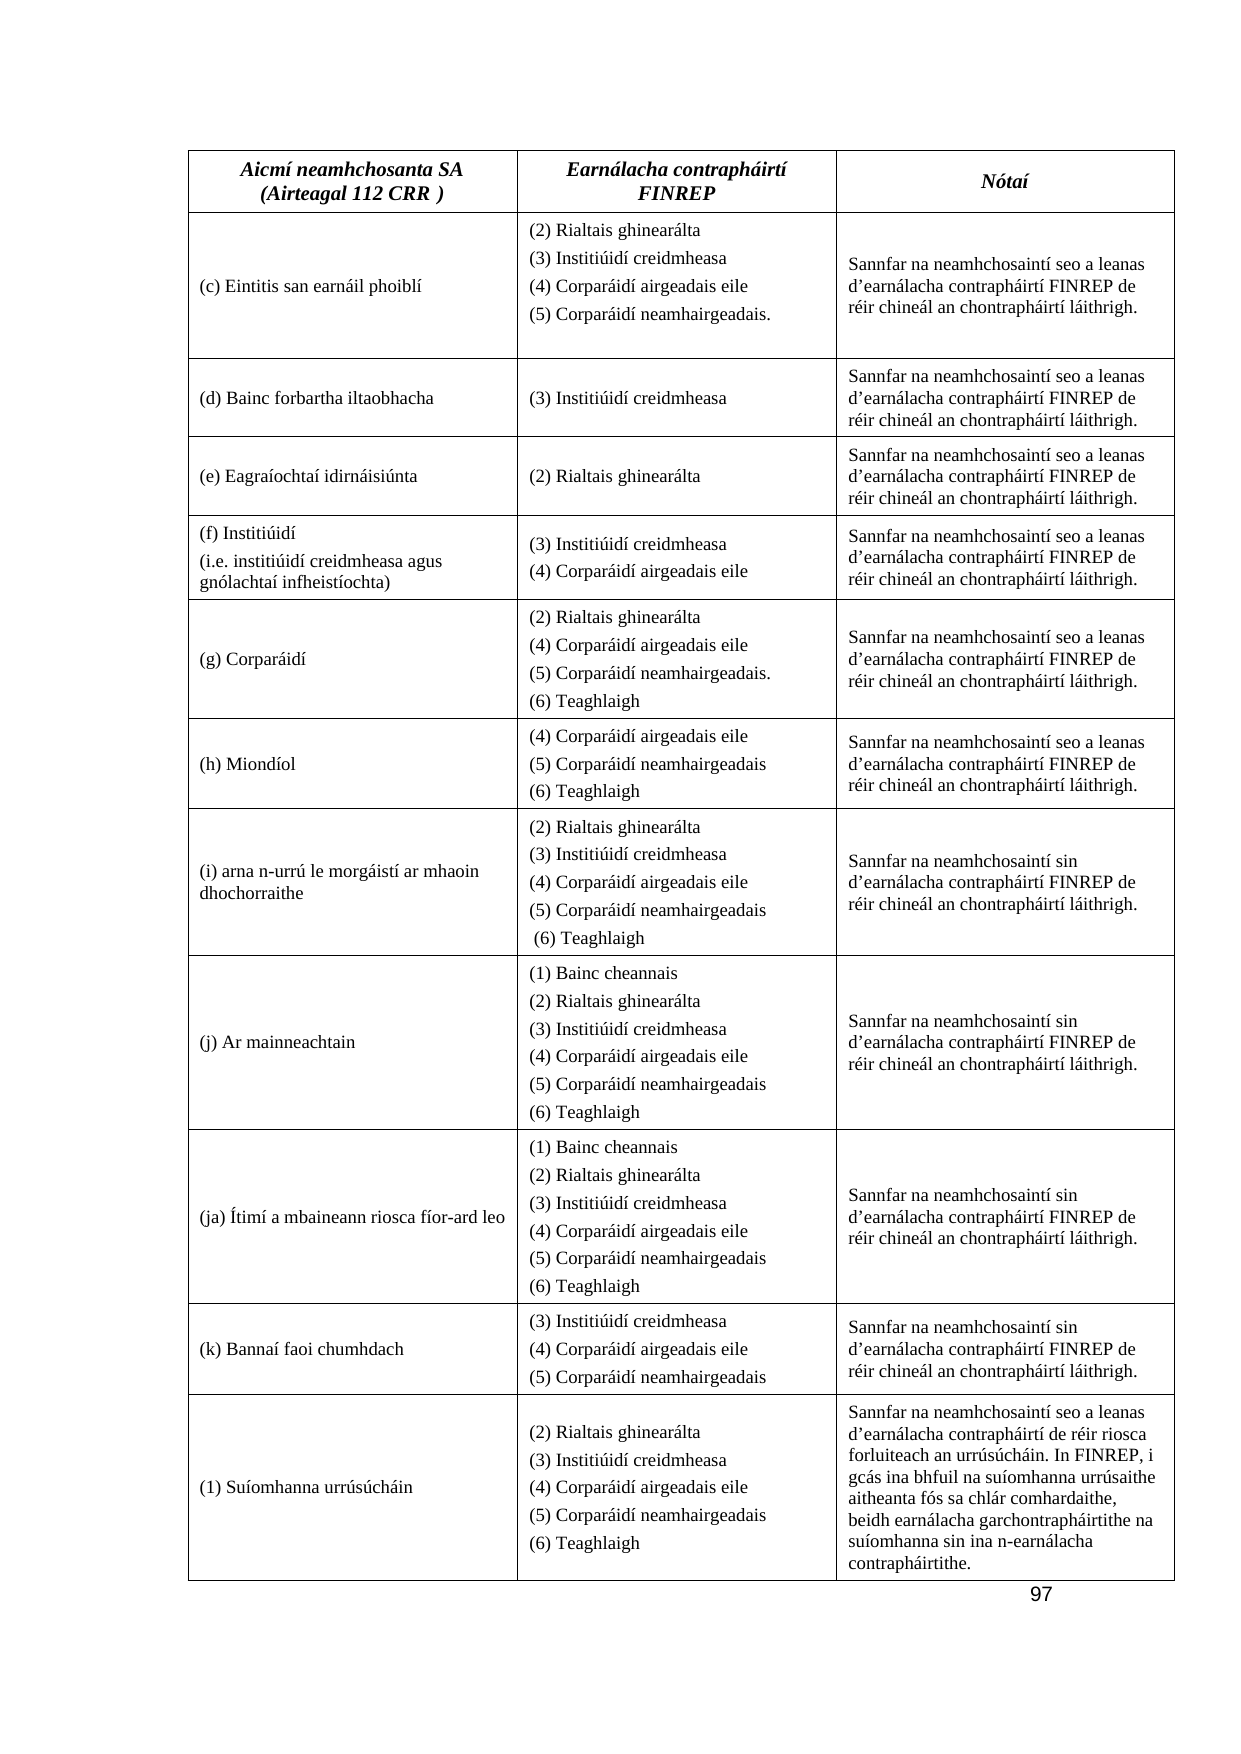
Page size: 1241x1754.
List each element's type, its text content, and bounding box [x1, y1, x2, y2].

table_cell Sannfar na neamhchosaintí seo a leanas d’earnálacha contrapháirtí FINREP de réir chineál an chontrapháirtí láithrigh. [837, 437, 1174, 514]
table_cell (e) Eagraíochtaí idirnáisiúnta [189, 437, 517, 514]
table_cell (2) Rialtais ghinearálta (3) Institiúidí creidmheasa (4) Corparáidí airgeadais eile (5) Corparáidí neamhairgeadais (6) Teaghlaigh [518, 1395, 836, 1580]
table_cell Sannfar na neamhchosaintí seo a leanas d’earnálacha contrapháirtí FINREP de réir chineál an chontrapháirtí láithrigh. [837, 719, 1174, 808]
table_cell (2) Rialtais ghinearálta (3) Institiúidí creidmheasa (4) Corparáidí airgeadais eile (5) Corparáidí neamhairgeadais (6) Teaghlaigh [518, 809, 836, 954]
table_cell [837, 213, 1174, 358]
table_cell Sannfar na neamhchosaintí seo a leanas d’earnálacha contrapháirtí FINREP de réir chineál an chontrapháirtí láithrigh. [837, 600, 1174, 717]
table_cell (1) Bainc cheannais (2) Rialtais ghinearálta (3) Institiúidí creidmheasa (4) Corparáidí airgeadais eile (5) Corparáidí neamhairgeadais (6) Teaghlaigh [518, 1130, 836, 1303]
table_cell (1) Bainc cheannais (2) Rialtais ghinearálta (3) Institiúidí creidmheasa (4) Corparáidí airgeadais eile (5) Corparáidí neamhairgeadais (6) Teaghlaigh [518, 956, 836, 1129]
table_cell (h) Miondíol [189, 719, 517, 808]
table_cell Sannfar na neamhchosaintí sin d’earnálacha contrapháirtí FINREP de réir chineál an chontrapháirtí láithrigh. [837, 956, 1174, 1129]
table_header Aicmí neamhchosanta SA (Airteagal 112 CRR ) [189, 151, 517, 212]
table_cell Sannfar na neamhchosaintí sin d’earnálacha contrapháirtí FINREP de réir chineál an chontrapháirtí láithrigh. [837, 1130, 1174, 1303]
table_cell (2) Rialtais ghinearálta (3) Institiúidí creidmheasa (4) Corparáidí airgeadais eile (5) Corparáidí neamhairgeadais. [518, 213, 836, 358]
table_cell Sannfar na neamhchosaintí seo a leanas d’earnálacha contrapháirtí FINREP de réir chineál an chontrapháirtí láithrigh. [837, 516, 1174, 599]
table_cell (f) Institiúidí (i.e. institiúidí creidmheasa agus gnólachtaí infheistíochta) [189, 516, 517, 599]
table_cell Sannfar na neamhchosaintí sin d’earnálacha contrapháirtí FINREP de réir chineál an chontrapháirtí láithrigh. [837, 1304, 1174, 1394]
table_cell (i) arna n-urrú le morgáistí ar mhaoin dhochorraithe [189, 809, 517, 954]
table_cell Sannfar na neamhchosaintí sin d’earnálacha contrapháirtí FINREP de réir chineál an chontrapháirtí láithrigh. [837, 809, 1174, 954]
table_header Nótaí [837, 151, 1174, 212]
table_cell (c) Eintitis san earnáil phoiblí [189, 213, 517, 358]
table_cell (3) Institiúidí creidmheasa [518, 359, 836, 436]
table_cell Sannfar na neamhchosaintí seo a leanas d’earnálacha contrapháirtí FINREP de réir chineál an chontrapháirtí láithrigh. [837, 359, 1174, 436]
table_cell (j) Ar mainneachtain [189, 956, 517, 1129]
table_cell (d) Bainc forbartha iltaobhacha [189, 359, 517, 436]
table_header Earnálacha contrapháirtí FINREP [518, 151, 836, 212]
table_cell (2) Rialtais ghinearálta [518, 437, 836, 514]
table_cell (2) Rialtais ghinearálta (4) Corparáidí airgeadais eile (5) Corparáidí neamhairgeadais. (6) Teaghlaigh [518, 600, 836, 717]
table_cell (4) Corparáidí airgeadais eile (5) Corparáidí neamhairgeadais (6) Teaghlaigh [518, 719, 836, 808]
table_cell (3) Institiúidí creidmheasa (4) Corparáidí airgeadais eile (5) Corparáidí neamhairgeadais [518, 1304, 836, 1394]
table_cell (3) Institiúidí creidmheasa (4) Corparáidí airgeadais eile [518, 516, 836, 599]
table_cell (ja) Ítimí a mbaineann riosca fíor-ard leo [189, 1130, 517, 1303]
table_cell (k) Bannaí faoi chumhdach [189, 1304, 517, 1394]
table_cell (g) Corparáidí [189, 600, 517, 717]
table_cell Sannfar na neamhchosaintí seo a leanas d’earnálacha contrapháirtí de réir riosca forluiteach an urrúsúcháin. In FINREP, i gcás ina bhfuil na suíomhanna urrúsaithe aitheanta fós sa chlár comhardaithe, beidh earnálacha garchontrapháirtithe na suíomhanna sin ina n-earnálacha contrapháirtithe. [837, 1395, 1174, 1580]
table_cell (1) Suíomhanna urrúsúcháin [189, 1395, 517, 1580]
